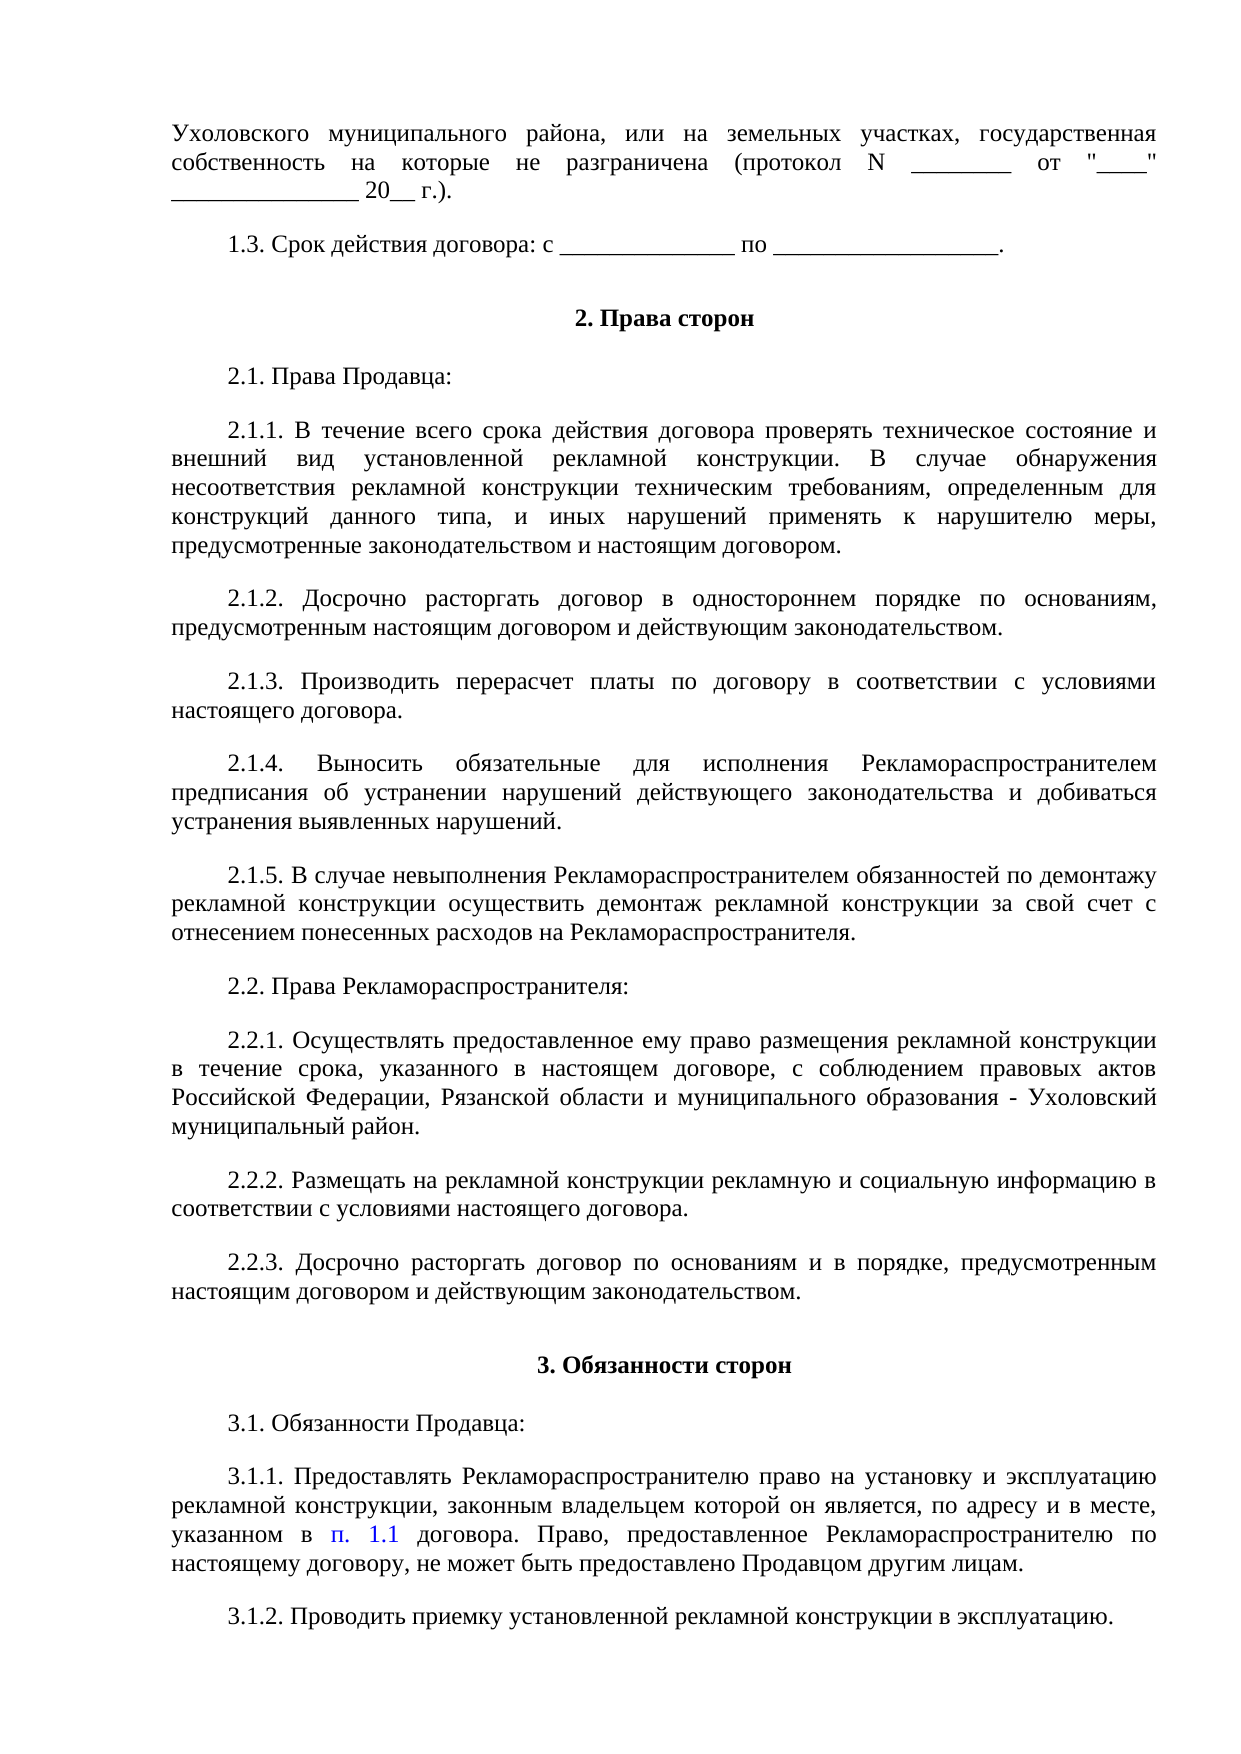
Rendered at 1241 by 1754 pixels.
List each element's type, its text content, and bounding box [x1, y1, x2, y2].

text 2.1.2. Досрочно расторгать договор в одностороннем порядке по основаниям, предусмотренным настоящим договором и действующим законодательством. [171, 583, 1157, 641]
text 2.1.4. Выносить обязательные для исполнения Рекламораспространителем предписания об устранении нарушений действующего законодательства и добиваться устранения выявленных нарушений. [171, 748, 1157, 835]
text 1.3. Срок действия договора: с ______________ по __________________. [171, 229, 1157, 258]
text 3.1.1. Предоставлять Рекламораспространителю право на установку и эксплуатацию рекламной конструкции, законным владельцем которой он является, по адресу и в месте, указанном в п. 1.1 договора. Право, предоставленное Рекламораспространителю по настоящему договору, не может быть предоставлено Продавцом другим лицам. [171, 1461, 1157, 1576]
text 2.2.2. Размещать на рекламной конструкции рекламную и социальную информацию в соответствии с условиями настоящего договора. [171, 1165, 1157, 1222]
text 2.1.3. Производить перерасчет платы по договору в соответствии с условиями настоящего договора. [171, 666, 1157, 723]
text 3.1. Обязанности Продавца: [171, 1408, 1157, 1436]
text 2.1.1. В течение всего срока действия договора проверять техническое состояние и внешний вид установленной рекламной конструкции. В случае обнаружения несоответствия рекламной конструкции техническим требованиям, определенным для конструкций данного типа, и иных нарушений применять к нарушителю меры, предусмотренные законодательством и настоящим договором. [171, 415, 1157, 558]
text 2.1.5. В случае невыполнения Рекламораспространителем обязанностей по демонтажу рекламной конструкции осуществить демонтаж рекламной конструкции за свой счет с отнесением понесенных расходов на Рекламораспространителя. [171, 860, 1157, 946]
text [171, 118, 1157, 204]
text 2.1. Права Продавца: [171, 361, 1157, 390]
title 2. Права сторон [171, 303, 1157, 332]
text 2.2. Права Рекламораспространителя: [171, 971, 1157, 1000]
text 2.2.3. Досрочно расторгать договор по основаниям и в порядке, предусмотренным настоящим договором и действующим законодательством. [171, 1247, 1157, 1305]
text 3.1.2. Проводить приемку установленной рекламной конструкции в эксплуатацию. [171, 1601, 1157, 1630]
title 3. Обязанности сторон [171, 1350, 1157, 1379]
text 2.2.1. Осуществлять предоставленное ему право размещения рекламной конструкции в течение срока, указанного в настоящем договоре, с соблюдением правовых актов Российской Федерации, Рязанской области и муниципального образования - Ухоловский муниципальный район. [171, 1025, 1157, 1140]
